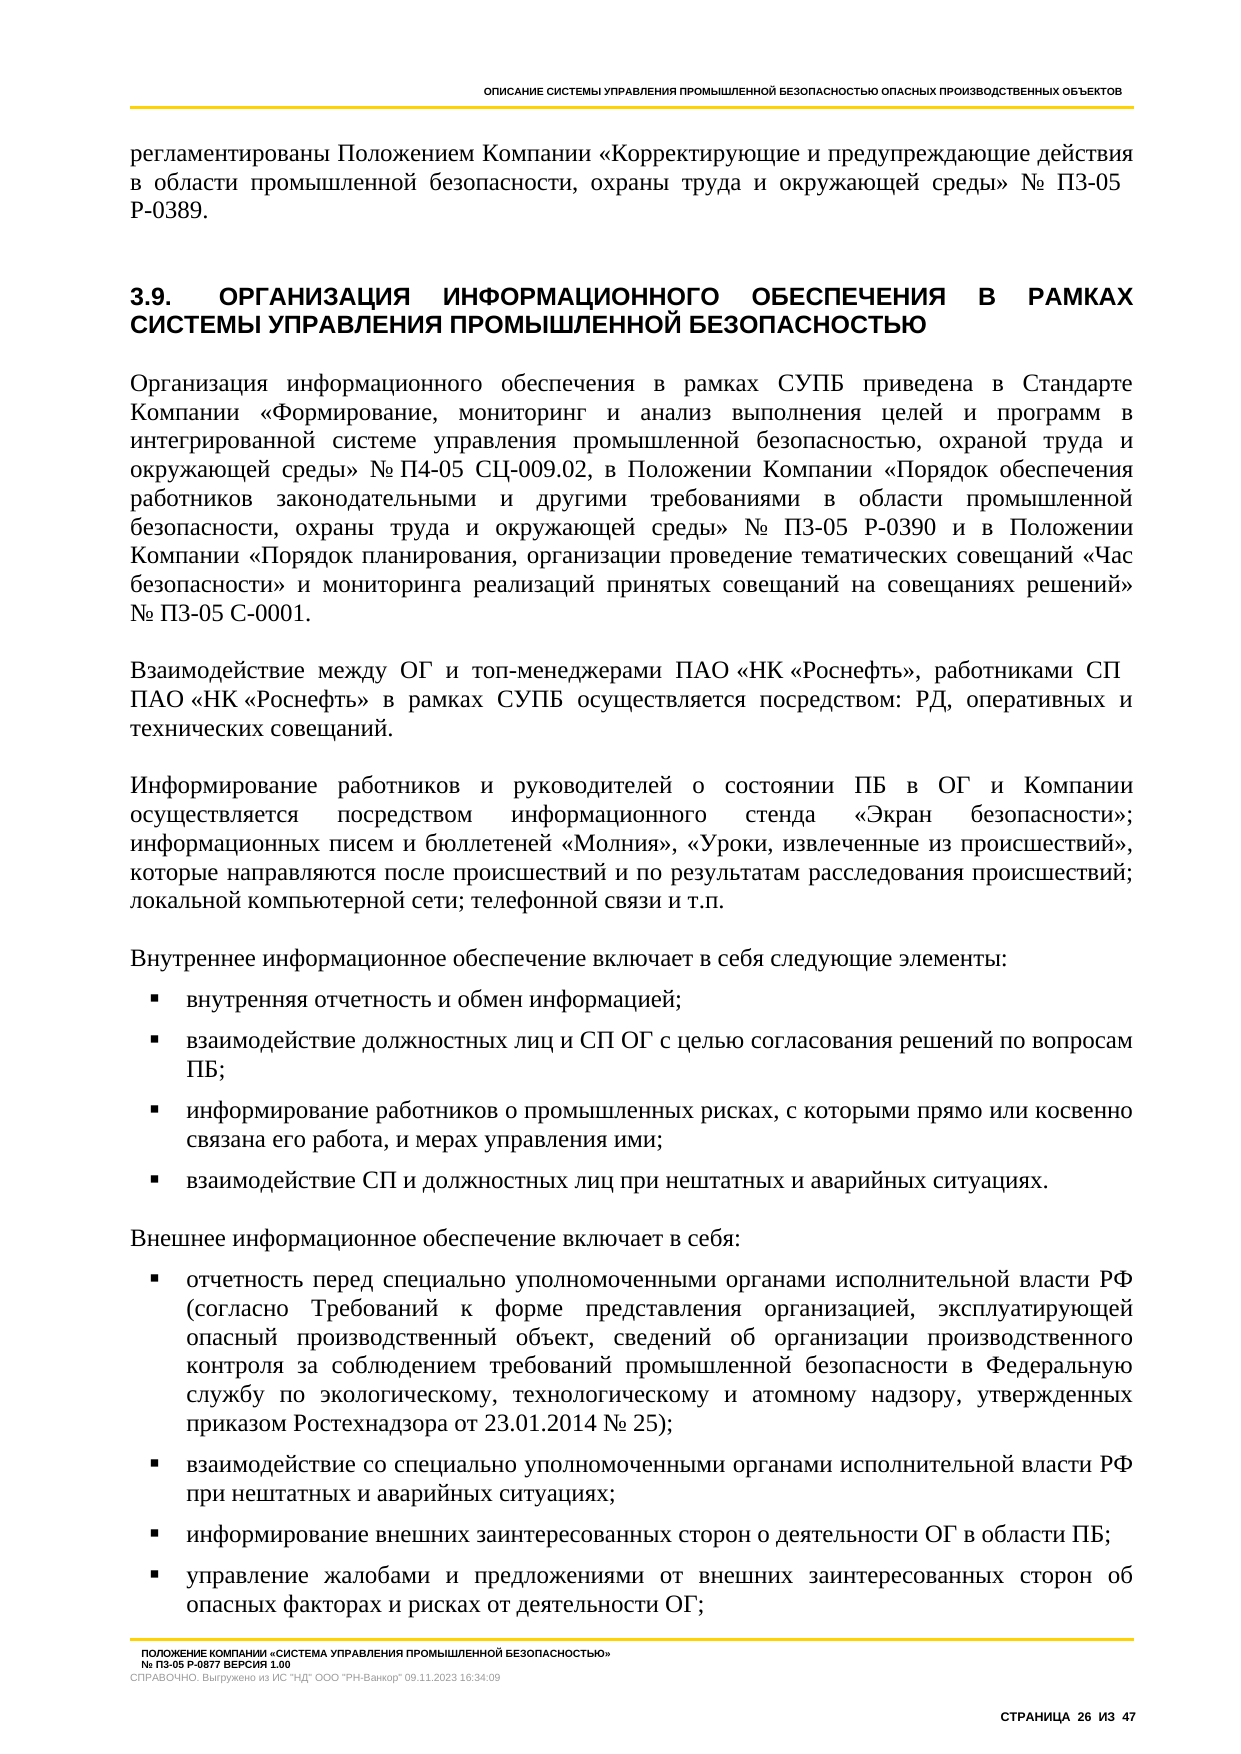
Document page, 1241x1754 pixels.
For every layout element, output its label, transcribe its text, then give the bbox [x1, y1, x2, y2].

list информирование внешних заинтересованных сторон о деятельности ОГ в области ПБ; [149, 1519, 1134, 1548]
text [130, 138, 1134, 224]
text Внешнее информационное обеспечение включает в себя: [130, 1223, 1134, 1252]
text Информирование работников и руководителей о состоянии ПБ в ОГ и Компании осуществляется посредством информационного стенда «Экран безопасности»; информационных писем и бюллетеней «Молния», «Уроки, извлеченные из происшествий», которые направляются после происшествий и по результатам расследования происшествий; локальной компьютерной сети; телефонной связи и т.п. [130, 770, 1134, 914]
list управление жалобами и предложениями от внешних заинтересованных сторон об опасных факторах и рисках от деятельности ОГ; [149, 1560, 1134, 1618]
text Внутреннее информационное обеспечение включает в себя следующие элементы: [130, 943, 1134, 972]
list информирование работников о промышленных рисках, с которыми прямо или косвенно связана его работа, и мерах управления ими; [149, 1095, 1134, 1153]
text Организация информационного обеспечения в рамках СУПБ приведена в Стандарте Компании «Формирование, мониторинг и анализ выполнения целей и программ в интегрированной системе управления промышленной безопасностью, охраной труда и окружающей среды» № П4-05 СЦ-009.02, в Положении Компании «Порядок обеспечения работников законодательными и другими требованиями в области промышленной безопасности, охраны труда и окружающей среды» № П3-05 Р-0390 и в Положении Компании «Порядок планирования, организации проведение тематических совещаний «Час безопасности» и мониторинга реализаций принятых совещаний на совещаниях решений» № П3-05 С-0001. [130, 368, 1134, 627]
list внутренняя отчетность и обмен информацией; [149, 984, 1134, 1013]
list взаимодействие должностных лиц и СП ОГ с целью согласования решений по вопросам ПБ; [149, 1025, 1134, 1083]
list взаимодействие СП и должностных лиц при нештатных и аварийных ситуациях. [149, 1165, 1134, 1194]
list отчетность перед специально уполномоченными органами исполнительной власти РФ (согласно Требований к форме представления организацией, эксплуатирующей опасный производственный объект, сведений об организации производственного контроля за соблюдением требований промышленной безопасности в Федеральную службу по экологическому, технологическому и атомному надзору, утвержденных приказом Ростехнадзора от 23.01.2014 № 25); [149, 1264, 1134, 1437]
list взаимодействие со специально уполномоченными органами исполнительной власти РФ при нештатных и аварийных ситуациях; [149, 1449, 1134, 1507]
text Взаимодействие между ОГ и топ-менеджерами ПАО «НК «Роснефть», работниками СП ПАО «НК «Роснефть» в рамках СУПБ осуществляется посредством: РД, оперативных и технических совещаний. [130, 655, 1134, 742]
subtitle ОРГАНИЗАЦИЯ ИНФОРМАЦИОННОГО ОБЕСПЕЧЕНИЯ В РАМКАХ СИСТЕМЫ УПРАВЛЕНИЯ ПРОМЫШЛЕННОЙ БЕЗОПАСНОСТЬЮ [130, 282, 1134, 339]
